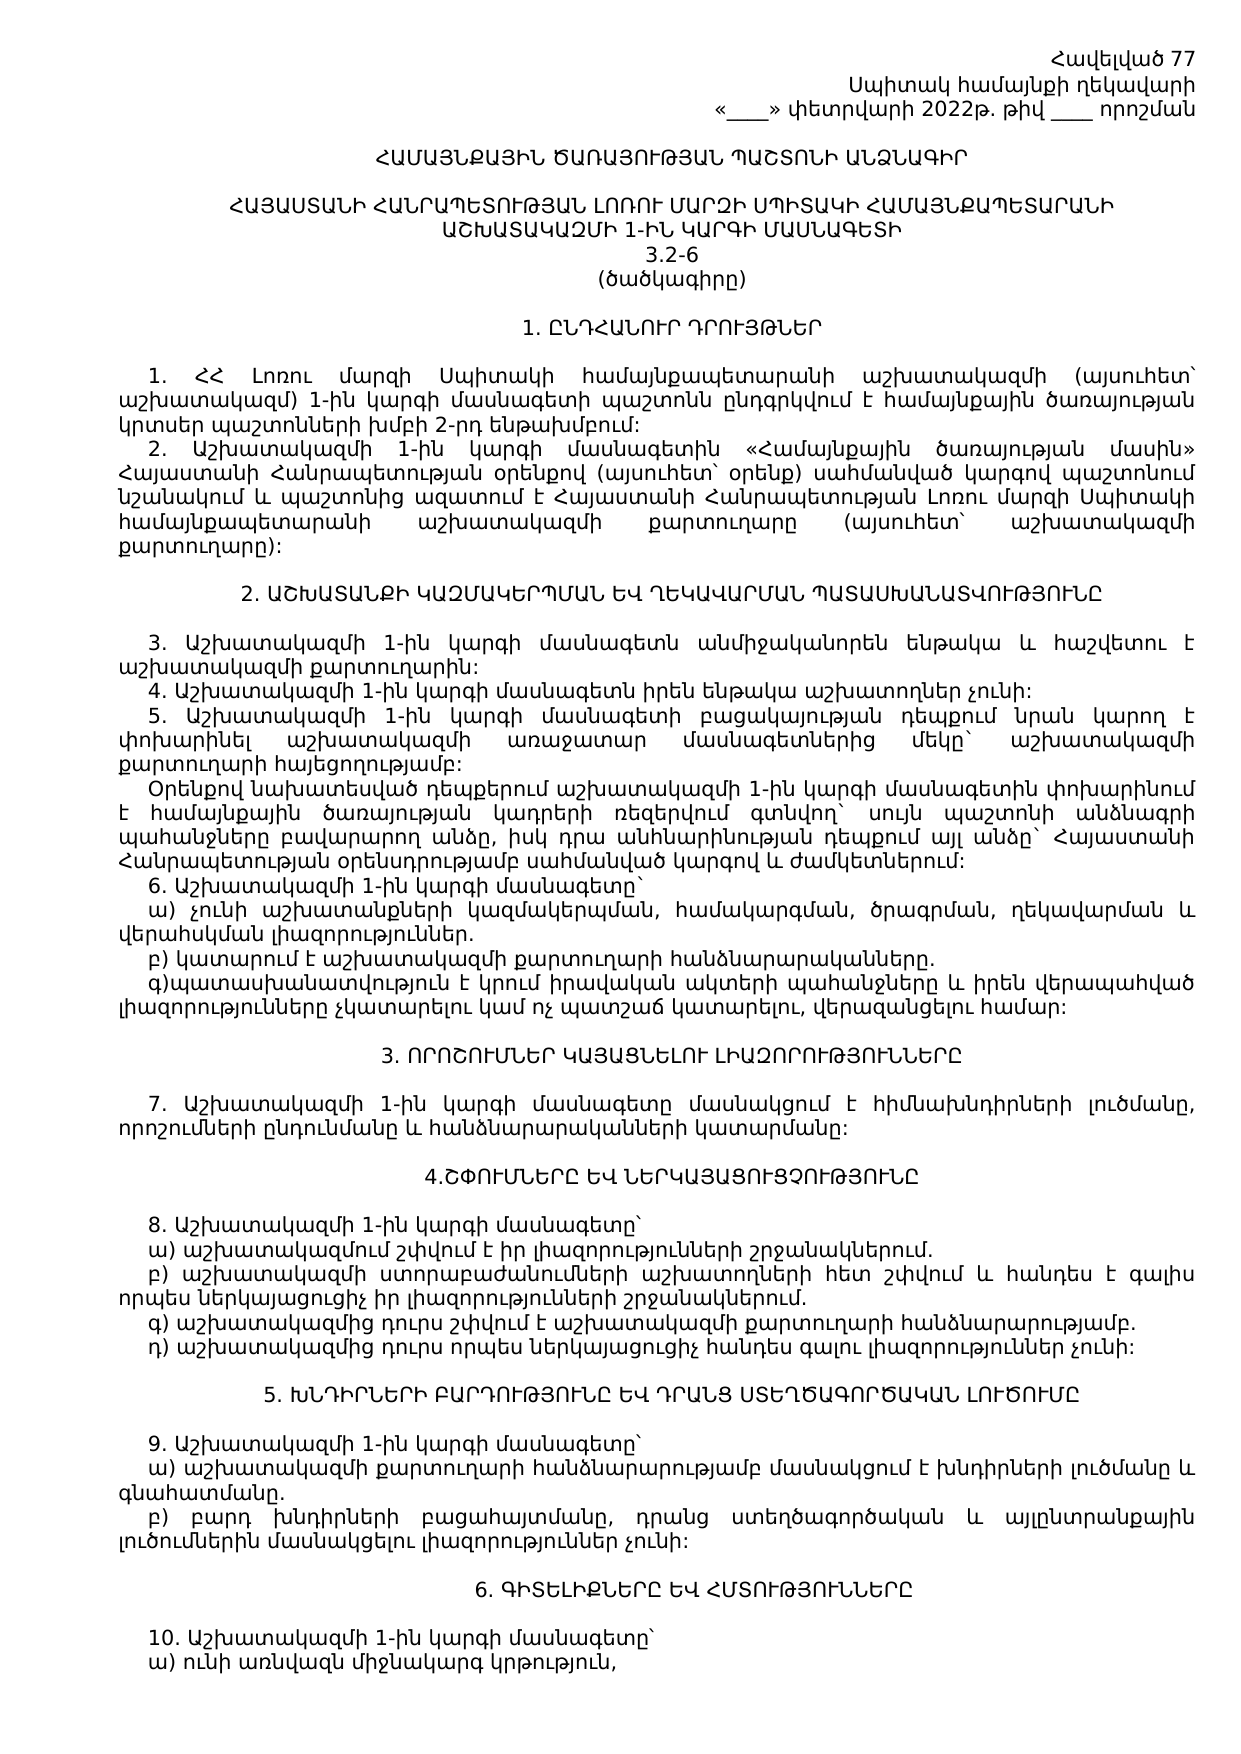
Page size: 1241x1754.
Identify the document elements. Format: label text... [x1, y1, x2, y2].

text բ) աշխատակազմի ստորաբաժանումների աշխատողների հետ շփվում և հանդես է գալիս որպես ներկայացուցիչ իր լիազորությունների շրջանակներում. [118, 1262, 1196, 1311]
text 1. ԸՆԴՀԱՆՈՒՐ ԴՐՈՒՅԹՆԵՐ [118, 316, 1196, 340]
text գ) աշխատակազմից դուրս շփվում է աշխատակազմի քարտուղարի հանձնարարությամբ. [118, 1311, 1196, 1335]
text 2. ԱՇԽԱՏԱՆՔԻ ԿԱԶՄԱԿԵՐՊՄԱՆ ԵՎ ՂԵԿԱՎԱՐՄԱՆ ՊԱՏԱՍԽԱՆԱՏՎՈՒԹՅՈՒՆԸ [118, 582, 1196, 607]
text գ)պատասխանատվություն է կրում իրավական ակտերի պահանջները և իրեն վերապահված լիազորությունները չկատարելու կամ ոչ պատշաճ կատարելու, վերազանցելու համար: [118, 971, 1196, 1019]
text 9. Աշխատակազմի 1-ին կարգի մասնագետը՝ [118, 1432, 1196, 1456]
text «____» փետրվարի 2022թ. թիվ ____ որոշման [118, 97, 1196, 121]
text 6. Աշխատակազմի 1-ին կարգի մասնագետը` [118, 874, 1196, 898]
text 6. ԳԻՏԵԼԻՔՆԵՐԸ ԵՎ ՀՄՏՈՒԹՅՈՒՆՆԵՐԸ [162, 1578, 1196, 1602]
text ա) աշխատակազմում շփվում է իր լիազորությունների շրջանակներում. [118, 1238, 1196, 1262]
text ա) աշխատակազմի քարտուղարի հանձնարարությամբ մասնակցում է խնդիրների լուծմանը և գնահատմանը. [118, 1456, 1196, 1505]
text 3. Աշխատակազմի 1-ին կարգի մասնագետն անմիջականորեն ենթակա և հաշվետու է աշխատակազմի քարտուղարին: [118, 631, 1196, 679]
text (ծածկագիրը) [118, 267, 1196, 291]
text ՀԱՄԱՅՆՔԱՅԻՆ ԾԱՌԱՅՈՒԹՅԱՆ ՊԱՇՏՈՆԻ ԱՆՁՆԱԳԻՐ [118, 146, 1196, 170]
text 1. ՀՀ Լոռու մարզի Սպիտակի համայնքապետարանի աշխատակազմի (այսուհետ՝ աշխատակազմ) 1-ին կարգի մասնագետի պաշտոնն ընդգրկվում է համայնքային ծառայության կրտսեր պաշտոնների խմբի 2-րդ ենթախմբում: [118, 364, 1196, 437]
text ԱՇԽԱՏԱԿԱԶՄԻ 1-ԻՆ ԿԱՐԳԻ ՄԱՍՆԱԳԵՏԻ [118, 218, 1196, 243]
text բ) կատարում է աշխատակազմի քարտուղարի հանձնարարականները. [118, 947, 1196, 971]
text 3. ՈՐՈՇՈՒՄՆԵՐ ԿԱՅԱՑՆԵԼՈՒ ԼԻԱԶՈՐՈՒԹՅՈՒՆՆԵՐԸ [118, 1044, 1196, 1068]
text բ) բարդ խնդիրների բացահայտմանը, դրանց ստեղծագործական և այլընտրանքային լուծումներին մասնակցելու լիազորություններ չունի: [118, 1505, 1196, 1553]
text ա) ունի առնվազն միջնակարգ կրթություն, [118, 1650, 1196, 1675]
text Սպիտակ համայնքի ղեկավարի [118, 73, 1196, 97]
text 10. Աշխատակազմի 1-ին կարգի մասնագետը՝ [118, 1626, 1196, 1650]
text 4. Աշխատակազմի 1-ին կարգի մասնագետն իրեն ենթակա աշխատողներ չունի: [118, 679, 1196, 704]
text դ) աշխատակազմից դուրս որպես ներկայացուցիչ հանդես գալու լիազորություններ չունի: [118, 1335, 1196, 1359]
text ա) չունի աշխատանքների կազմակերպման, համակարգման, ծրագրման, ղեկավարման և վերահսկման լիազորություններ. [118, 898, 1196, 947]
text 3.2-6 [118, 243, 1196, 267]
text Հավելված 77 [118, 44, 1196, 73]
text Օրենքով նախատեսված դեպքերում աշխատակազմի 1-ին կարգի մասնագետին փոխարինում է համայնքային ծառայության կադրերի ռեզերվում գտնվող` սույն պաշտոնի անձնագրի պահանջները բավարարող անձը, իսկ դրա անհնարինության դեպքում այլ անձը` Հայաստանի Հանրապետության օրենսդրությամբ սահմանված կարգով և ժամկետներում: [118, 777, 1196, 874]
text 8. Աշխատակազմի 1-ին կարգի մասնագետը՝ [118, 1213, 1196, 1238]
text 5. Աշխատակազմի 1-ին կարգի մասնագետի բացակայության դեպքում նրան կարող է փոխարինել աշխատակազմի առաջատար մասնագետներից մեկը` աշխատակազմի քարտուղարի հայեցողությամբ: [118, 704, 1196, 777]
text 2. Աշխատակազմի 1-ին կարգի մասնագետին «Համայնքային ծառայության մասին» Հայաստանի Հանրապետության օրենքով (այսուհետ՝ օրենք) սահմանված կարգով պաշտոնում նշանակում և պաշտոնից ազատում է Հայաստանի Հանրապետության Լոռու մարզի Սպիտակի համայնքապետարանի աշխատակազմի քարտուղարը (այսուհետ՝ աշխատակազմի քարտուղարը): [118, 437, 1196, 558]
text 7. Աշխատակազմի 1-ին կարգի մասնագետը մասնակցում է հիմնախնդիրների լուծմանը, որոշումների ընդունմանը և հանձնարարականների կատարմանը: [118, 1092, 1196, 1141]
text ՀԱՅԱՍՏԱՆԻ ՀԱՆՐԱՊԵՏՈՒԹՅԱՆ ԼՈՌՈՒ ՄԱՐԶԻ ՍՊԻՏԱԿԻ ՀԱՄԱՅՆՔԱՊԵՏԱՐԱՆԻ [118, 194, 1196, 218]
text 5. ԽՆԴԻՐՆԵՐԻ ԲԱՐԴՈՒԹՅՈՒՆԸ ԵՎ ԴՐԱՆՑ ՍՏԵՂԾԱԳՈՐԾԱԿԱՆ ԼՈՒԾՈՒՄԸ [118, 1383, 1196, 1408]
text 4.ՇՓՈՒՄՆԵՐԸ ԵՎ ՆԵՐԿԱՅԱՑՈՒՑՉՈՒԹՅՈՒՆԸ [118, 1165, 1196, 1189]
